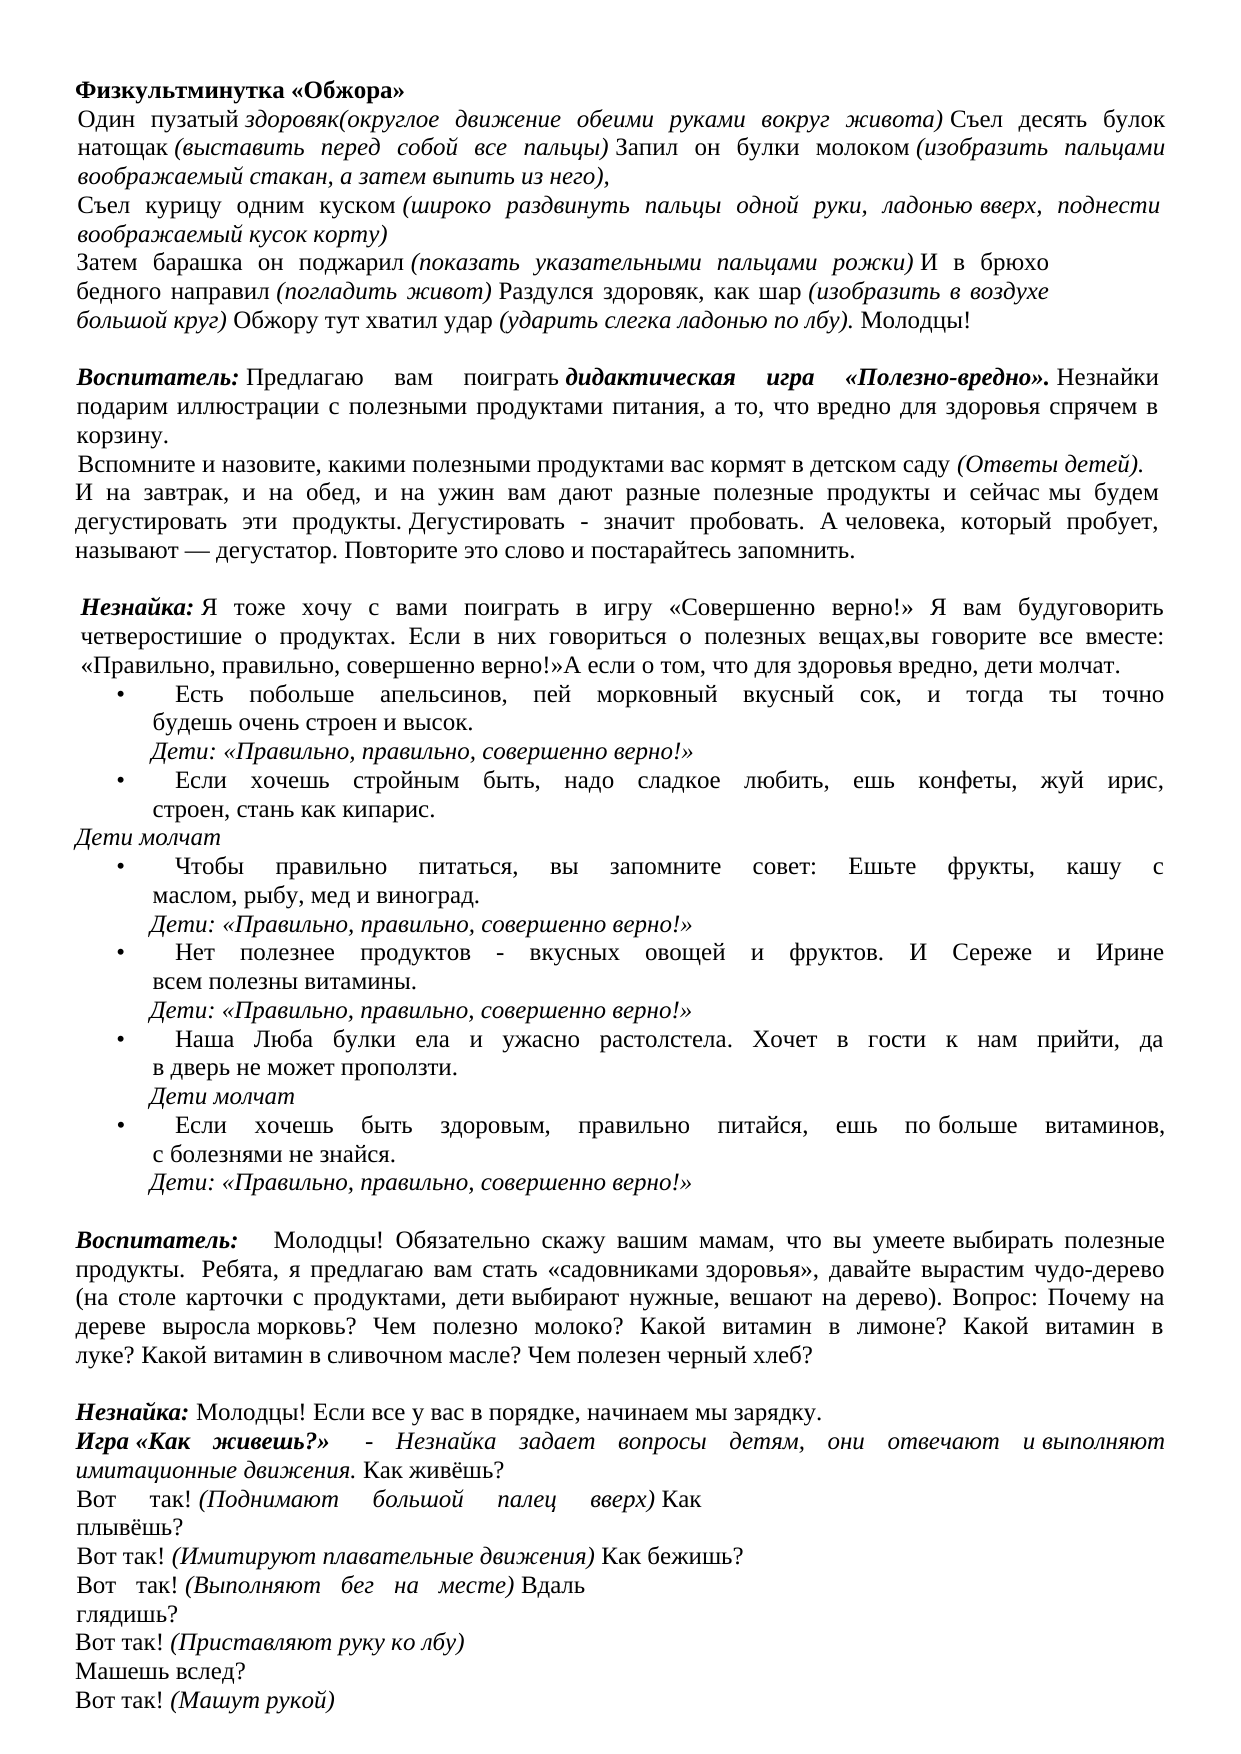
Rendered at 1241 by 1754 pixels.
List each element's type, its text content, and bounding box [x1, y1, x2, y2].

text Машешь вслед? [75, 1656, 585, 1685]
text • Нет полезнее продуктов - вкусных овощей и фруктов. И Сереже и Ирине всем полезны витамины. [116, 937, 1165, 995]
text Вот так! (Машут рукой) [75, 1685, 585, 1714]
text И на завтрак, и на обед, и на ужин вам дают разные полезные продукты и сейчас мы будем дегустировать эти продукты. Дегустировать - значит пробовать. А человека, который пробует, называют — дегустатор. Повторите это слово и постарайтесь запомнить. [75, 477, 1159, 564]
text Вот так! (Выполняют бег на месте) Вдаль глядишь? [76, 1570, 585, 1627]
text Воспитатель: Молодцы! Обязательно скажу вашим мамам, что вы умеете выбирать полезные продукты. Ребята, я предлагаю вам стать «садовниками здоровья», давайте вырастим чудо-дерево (на столе карточки с продуктами, дети выбирают нужные, вешают на дерево). Вопрос: Почему на дереве выросла морковь? Чем полезно молоко? Какой витамин в лимоне? Какой витамин в луке? Какой витамин в сливочном масле? Чем полезен черный хлеб? [75, 1225, 1165, 1369]
text Затем барашка он поджарил (показать указательными пальцами рожки) И в брюхо бедного направил (погладить живот) Раздулся здоровяк, как шар (изобразить в воздухе большой круг) Обжору тут хватил удар (ударить слегка ладонью по лбу). Молодцы! [76, 247, 1049, 334]
text Съел курицу одним куском (широко раздвинуть пальцы одной руки, ладонью вверх, поднести воображаемый кусок корту) [77, 190, 1160, 247]
text Незнайка: Молодцы! Если все у вас в порядке, начинаем мы зарядку. [75, 1397, 1165, 1426]
text • Наша Люба булки ела и ужасно растолстела. Хочет в гости к нам прийти, да в дверь не может проползти. [116, 1024, 1165, 1081]
text • Чтобы правильно питаться, вы запомните совет: Ешьте фрукты, кашу с маслом, рыбу, мед и виноград. [116, 851, 1165, 909]
text Вот так! (Поднимают большой палец вверх) Как плывёшь? [76, 1484, 701, 1541]
text Вспомните и назовите, какими полезными продуктами вас кормят в детском саду (Ответы детей). [77, 449, 1158, 477]
text • Есть побольше апельсинов, пей морковный вкусный сок, и тогда ты точно будешь очень строен и высок. [116, 679, 1165, 736]
text • Если хочешь стройным быть, надо сладкое любить, ешь конфеты, жуй ирис, строен, стань как кипарис. [116, 765, 1165, 822]
text Дети: «Правильно, правильно, совершенно верно!» [149, 995, 1165, 1024]
text Дети: «Правильно, правильно, совершенно верно!» [149, 1167, 1165, 1196]
text Дети: «Правильно, правильно, совершенно верно!» [151, 736, 1165, 765]
text Игра «Как живешь?» - Незнайка задает вопросы детям, они отвечают и выполняют имитационные движения. Как живёшь? [75, 1426, 1165, 1484]
text Дети молчат [149, 1081, 1165, 1110]
text Вот так! (Имитируют плавательные движения) Как бежишь? [76, 1541, 759, 1570]
text • Если хочешь быть здоровым, правильно питайся, ешь по больше витаминов, с болезнями не знайся. [116, 1110, 1165, 1167]
text Дети молчат [75, 822, 1165, 851]
text Физкультминутка «Обжора» [75, 75, 1165, 104]
text Вот так! (Приставляют руку ко лбу) [75, 1627, 585, 1656]
text Воспитатель: Предлагаю вам поиграть дидактическая игра «Полезно-вредно». Незнайки подарим иллюстрации с полезными продуктами питания, а то, что вредно для здоровья спрячем в корзину. [76, 362, 1159, 449]
text Один пузатый здоровяк(округлое движение обеими руками вокруг живота) Съел десять булок натощак (выставить перед собой все пальцы) Запил он булки молоком (изобразить пальцами воображаемый стакан, а затем выпить из него), [77, 104, 1165, 190]
text Незнайка: Я тоже хочу с вами поиграть в игру «Совершенно верно!» Я вам будуговорить четверостишие о продуктах. Если в них говориться о полезных вещах,вы говорите все вместе: «Правильно, правильно, совершенно верно!»А если о том, что для здоровья вредно, дети молчат. [80, 592, 1165, 679]
text Дети: «Правильно, правильно, совершенно верно!» [150, 909, 1165, 937]
